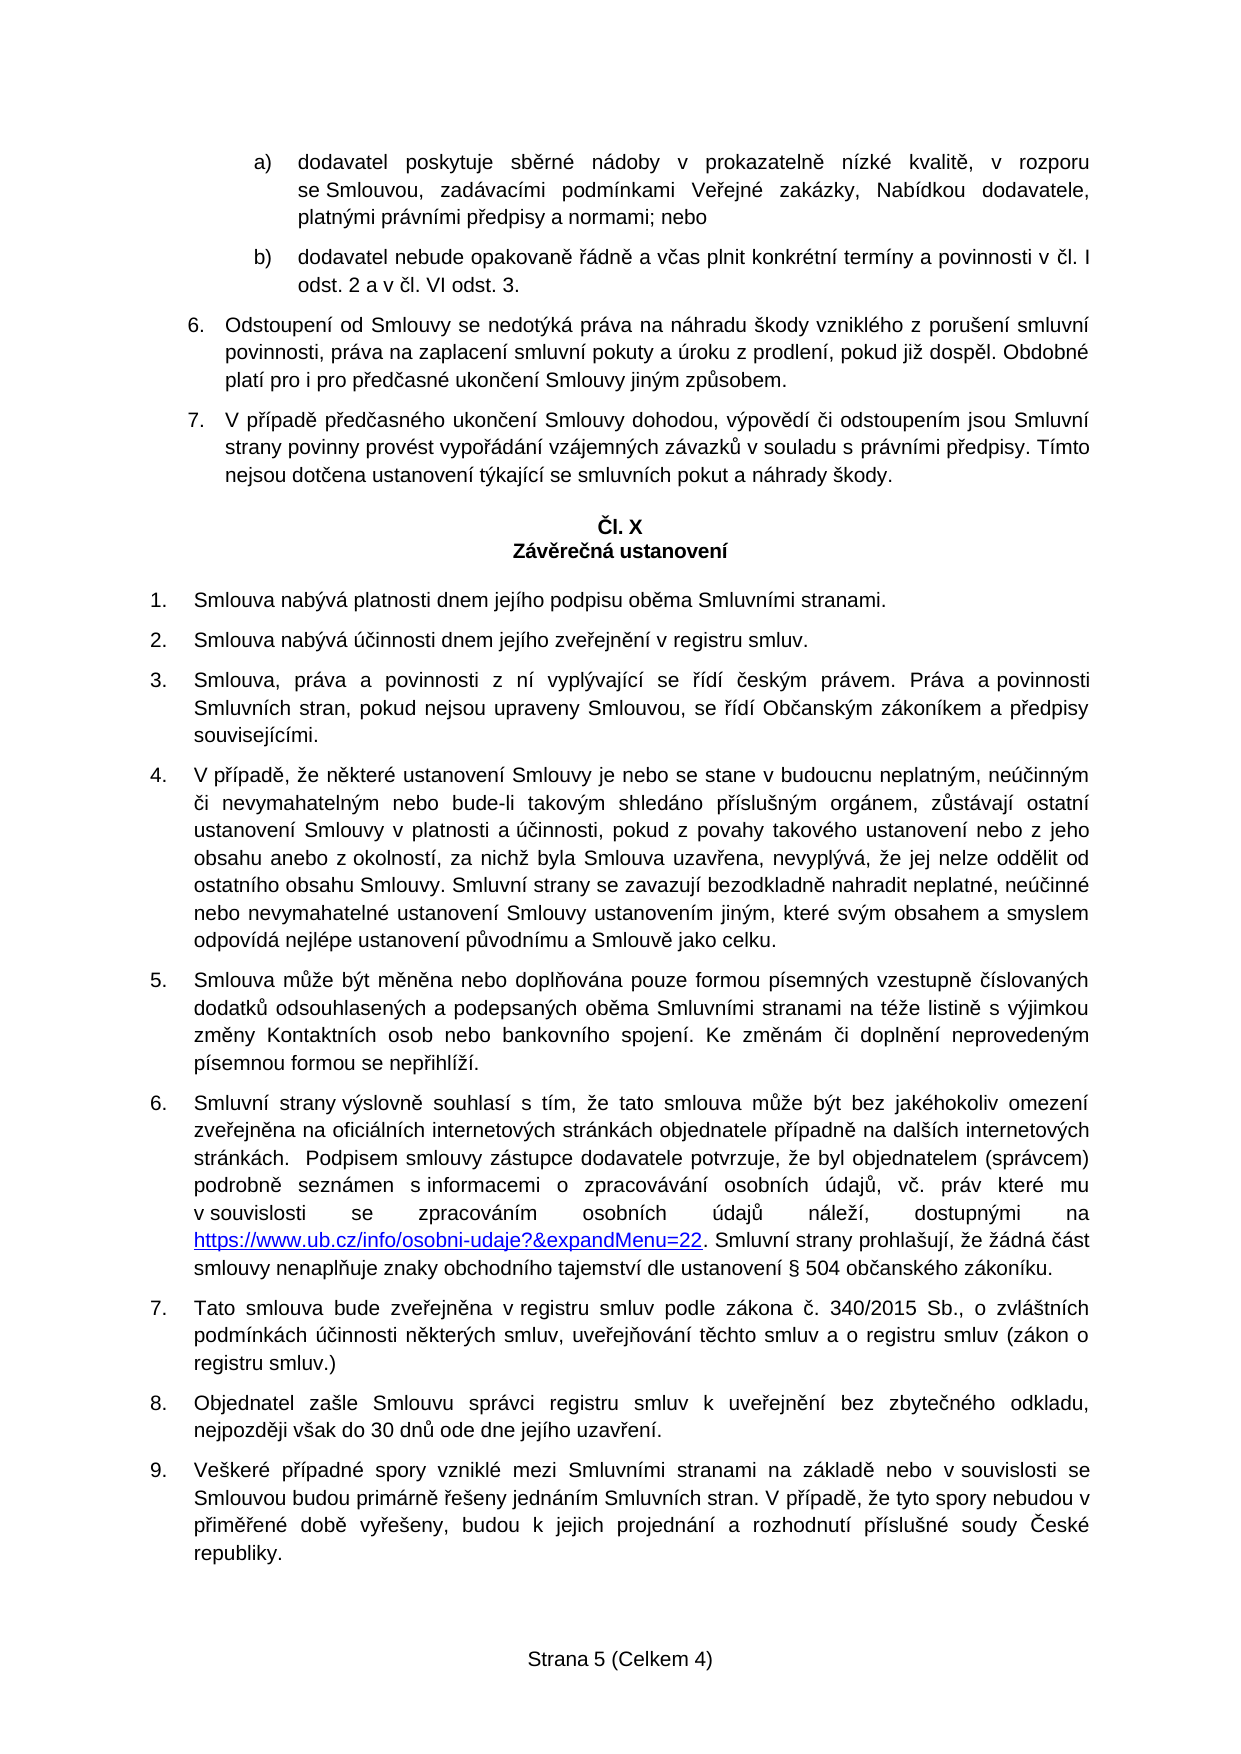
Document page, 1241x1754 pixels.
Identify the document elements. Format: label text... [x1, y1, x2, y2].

list Objednatel zašle Smlouvu správci registru smluv k uveřejnění bez zbytečného odkladu, nejpozději však do 30 dnů ode dne jejího uzavření. [150, 1390, 1090, 1442]
text Závěrečná ustanovení [150, 539, 1090, 563]
list Smlouva nabývá účinnosti dnem jejího zveřejnění v registru smluv. [150, 628, 1090, 652]
list Veškeré případné spory vzniklé mezi Smluvními stranami na základě nebo v souvislosti se Smlouvou budou primárně řešeny jednáním Smluvních stran. V případě, že tyto spory nebudou v přiměřené době vyřešeny, budou k jejich projednání a rozhodnutí příslušné soudy České republiky. [150, 1458, 1090, 1564]
list Odstoupení od Smlouvy se nedotýká práva na náhradu škody vzniklého z porušení smluvní povinnosti, práva na zaplacení smluvní pokuty a úroku z prodlení, pokud již dospěl. Obdobné platí pro i pro předčasné ukončení Smlouvy jiným způsobem. [187, 312, 1090, 391]
list Smluvní strany výslovně souhlasí s tím, že tato smlouva může být bez jakéhokoliv omezení zveřejněna na oficiálních internetových stránkách objednatele případně na dalších internetových stránkách. Podpisem smlouvy zástupce dodavatele potvrzuje, že byl objednatelem (správcem) podrobně seznámen s informacemi o zpracovávání osobních údajů, vč. práv které mu v souvislosti se zpracováním osobních údajů náleží, dostupnými na https://www.ub.cz/info/osobni-udaje?&expandMenu=22. Smluvní strany prohlašují, že žádná část smlouvy nenaplňuje znaky obchodního tajemství dle ustanovení § 504 občanského zákoníku. [150, 1090, 1090, 1279]
list V případě předčasného ukončení Smlouvy dohodou, výpovědí či odstoupením jsou Smluvní strany povinny provést vypořádání vzájemných závazků v souladu s právními předpisy. Tímto nejsou dotčena ustanovení týkající se smluvních pokut a náhrady škody. [187, 407, 1090, 486]
list V případě, že některé ustanovení Smlouvy je nebo se stane v budoucnu neplatným, neúčinným či nevymahatelným nebo bude-li takovým shledáno příslušným orgánem, zůstávají ostatní ustanovení Smlouvy v platnosti a účinnosti, pokud z povahy takového ustanovení nebo z jeho obsahu anebo z okolností, za nichž byla Smlouva uzavřena, nevyplývá, že jej nelze oddělit od ostatního obsahu Smlouvy. Smluvní strany se zavazují bezodkladně nahradit neplatné, neúčinné nebo nevymahatelné ustanovení Smlouvy ustanovením jiným, které svým obsahem a smyslem odpovídá nejlépe ustanovení původnímu a Smlouvě jako celku. [150, 763, 1090, 952]
list Smlouva nabývá platnosti dnem jejího podpisu oběma Smluvními stranami. [150, 588, 1090, 612]
list Smlouva může být měněna nebo doplňována pouze formou písemných vzestupně číslovaných dodatků odsouhlasených a podepsaných oběma Smluvními stranami na téže listině s výjimkou změny Kontaktních osob nebo bankovního spojení. Ke změnám či doplnění neprovedeným písemnou formou se nepřihlíží. [150, 968, 1090, 1074]
text Čl. X [150, 515, 1090, 539]
list dodavatel poskytuje sběrné nádoby v prokazatelně nízké kvalitě, v rozporu se Smlouvou, zadávacími podmínkami Veřejné zakázky, Nabídkou dodavatele, platnými právními předpisy a normami; nebo [253, 150, 1090, 229]
list Smlouva, práva a povinnosti z ní vyplývající se řídí českým právem. Práva a povinnosti Smluvních stran, pokud nejsou upraveny Smlouvou, se řídí Občanským zákoníkem a předpisy souvisejícími. [150, 668, 1090, 747]
list dodavatel nebude opakovaně řádně a včas plnit konkrétní termíny a povinnosti v čl. I odst. 2 a v čl. VI odst. 3. [253, 245, 1090, 296]
list Tato smlouva bude zveřejněna v registru smluv podle zákona č. 340/2015 Sb., o zvláštních podmínkách účinnosti některých smluv, uveřejňování těchto smluv a o registru smluv (zákon o registru smluv.) [150, 1295, 1090, 1374]
